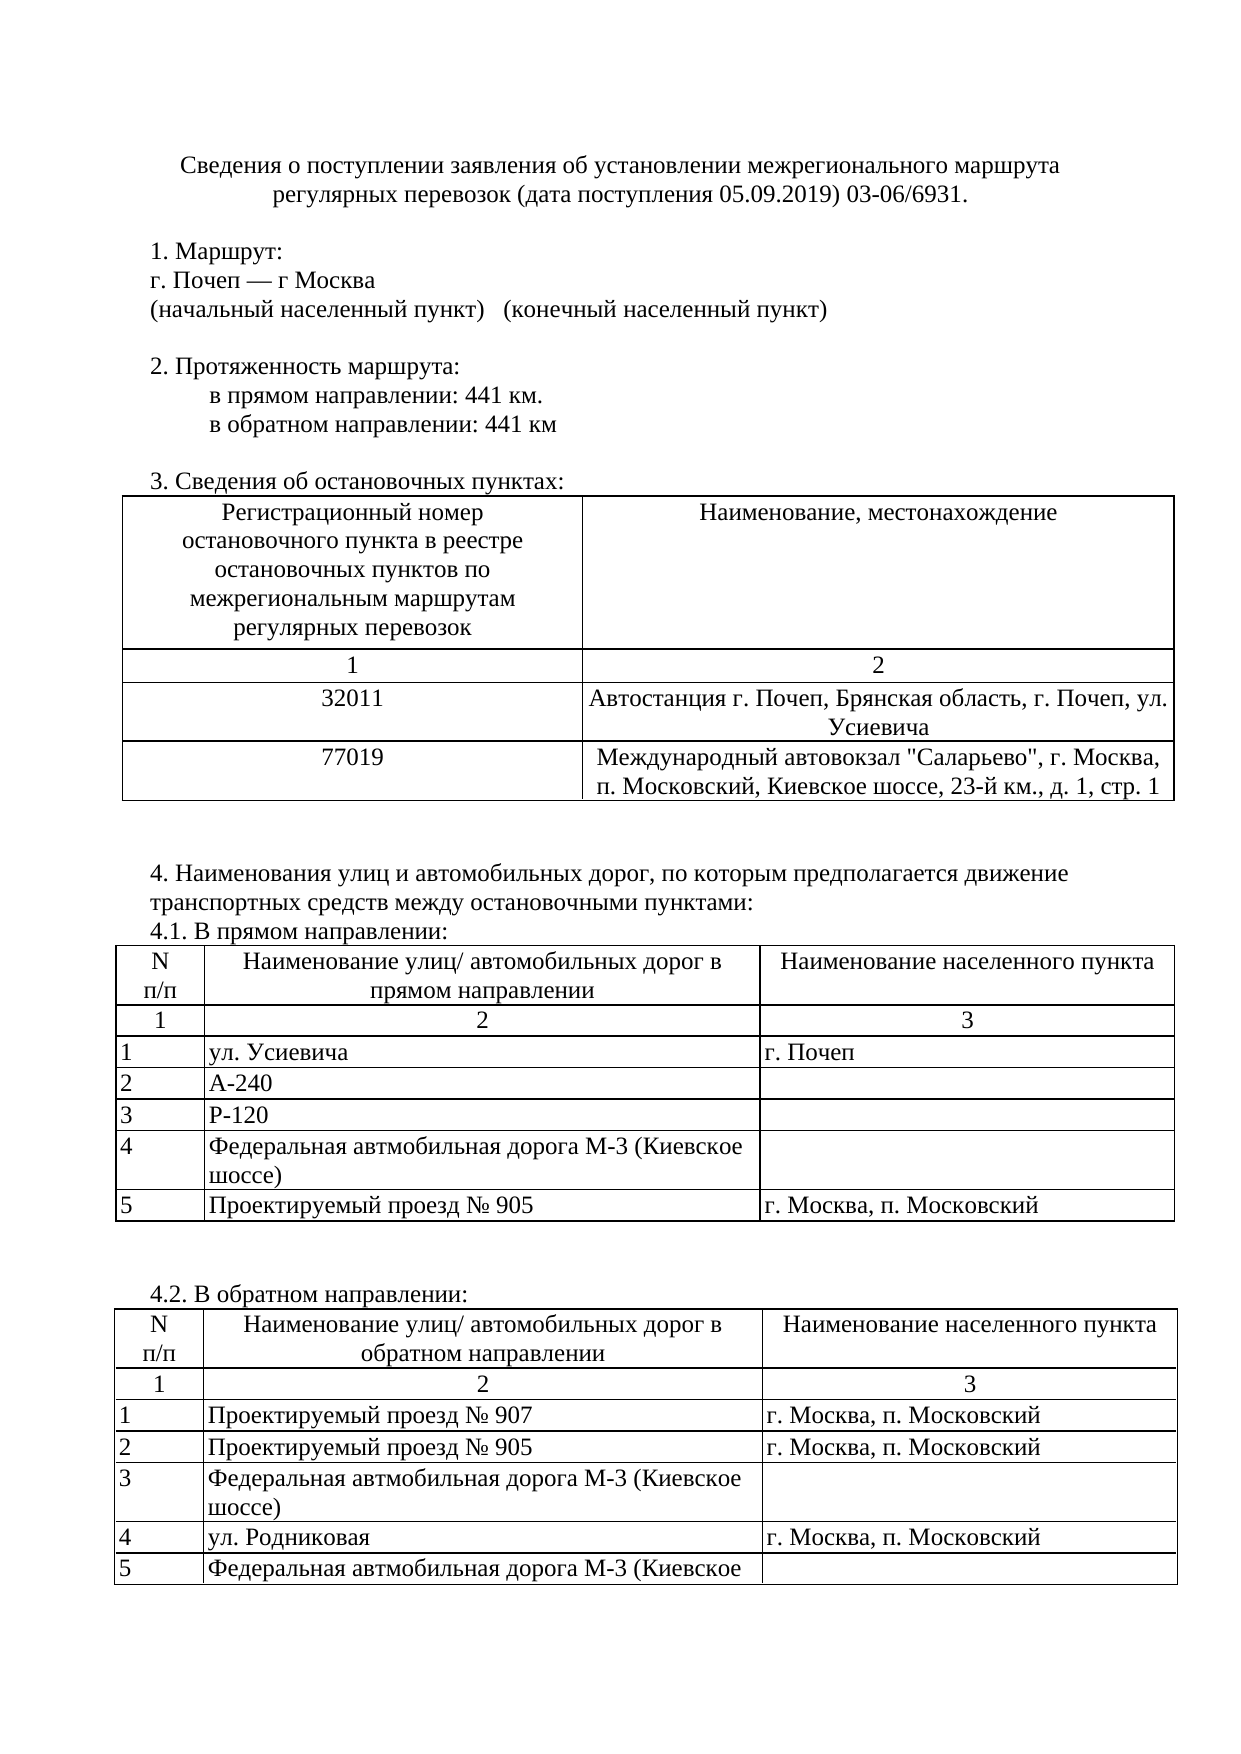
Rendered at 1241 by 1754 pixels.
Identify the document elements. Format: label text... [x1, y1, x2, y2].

table_cell 2 [115, 1431, 203, 1461]
text 4.1. В прямом направлении: [150, 916, 1090, 945]
table_header Наименование улиц/ автомобильных дорог в обратном направлении [204, 1310, 762, 1367]
table_cell 3 [117, 1100, 204, 1130]
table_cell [204, 1554, 762, 1583]
text Сведения о поступлении заявления об установлении межрегионального маршрута регулярных перевозок (дата поступления 05.09.2019) 03-06/6931. [150, 150, 1090, 207]
table_cell 3 [763, 1367, 1177, 1398]
table_cell [763, 1552, 1177, 1583]
table_cell ул. Усиевича [205, 1037, 759, 1067]
text 4.2. В обратном направлении: [150, 1279, 1090, 1308]
table_cell [761, 1100, 1174, 1130]
table_cell [763, 1461, 1177, 1521]
table_cell 1 [117, 1037, 204, 1067]
table_cell г. Москва, п. Московский [763, 1521, 1177, 1552]
text г. Почеп — г Москва [150, 265, 1090, 294]
table_cell Проектируемый проезд № 905 [205, 1190, 759, 1220]
table_cell 1 [117, 1006, 204, 1035]
table_cell 77019 [123, 742, 582, 799]
table_cell 3 [761, 1006, 1174, 1035]
table_cell Автостанция г. Почеп, Брянская область, г. Почеп, ул. Усиевича [583, 683, 1173, 740]
table_header N п/п [117, 946, 204, 1004]
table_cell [204, 1463, 762, 1521]
table_header Регистрационный номер остановочного пункта в реестре остановочных пунктов по межрегиональным маршрутам регулярных перевозок [123, 497, 582, 648]
text в прямом направлении: 441 км. [150, 380, 1090, 409]
table_cell Проектируемый проезд № 905 [204, 1432, 762, 1461]
table_cell ул. Родниковая [204, 1522, 762, 1552]
table_cell 5 [115, 1553, 203, 1583]
table_header Наименование населенного пункта [761, 946, 1174, 1004]
table_header Наименование, местонахождение [583, 497, 1173, 648]
table_cell 2 [205, 1006, 759, 1035]
table_cell Проектируемый проезд № 907 [204, 1400, 762, 1430]
table_cell г. Москва, п. Московский [763, 1399, 1177, 1430]
table_cell [761, 1131, 1174, 1189]
table_cell Р-120 [205, 1100, 759, 1130]
table_header Наименование улиц/ автомобильных дорог в прямом направлении [205, 946, 759, 1004]
text (начальный населенный пункт) (конечный населенный пункт) [150, 294, 1090, 322]
table_cell г. Москва, п. Московский [763, 1430, 1177, 1461]
table_cell г. Почеп [761, 1037, 1174, 1067]
table_cell Международный автовокзал "Саларьево", г. Москва, п. Московский, Киевское шоссе, 23-й км., д. 1, стр. 1 [583, 742, 1173, 799]
table_cell 4 [115, 1522, 203, 1552]
table_cell 2 [117, 1068, 204, 1098]
table_cell 32011 [123, 683, 582, 740]
table_cell 1 [115, 1400, 203, 1430]
table_cell А-240 [205, 1068, 759, 1098]
table_cell 1 [115, 1368, 203, 1398]
text в обратном направлении: 441 км [150, 409, 1090, 437]
table_cell 5 [117, 1190, 204, 1220]
table_cell г. Москва, п. Московский [761, 1190, 1174, 1220]
table_cell 2 [204, 1369, 762, 1398]
text 1. Маршрут: [150, 236, 1090, 265]
table_header Наименование населенного пункта [763, 1310, 1177, 1367]
table_cell 3 [115, 1463, 203, 1521]
text 2. Протяженность маршрута: [150, 351, 1090, 380]
text 3. Сведения об остановочных пунктах: [150, 466, 1090, 495]
table_header N п/п [115, 1310, 203, 1367]
table_cell Федеральная автмобильная дорога М-3 (Киевское шоссе) [205, 1131, 759, 1189]
table_cell 2 [583, 650, 1173, 681]
text 4. Наименования улиц и автомобильных дорог, по которым предполагается движение транспортных средств между остановочными пунктами: [150, 858, 1090, 916]
table_cell 4 [117, 1131, 204, 1189]
table_cell 1 [123, 650, 582, 681]
table_cell [761, 1068, 1174, 1098]
